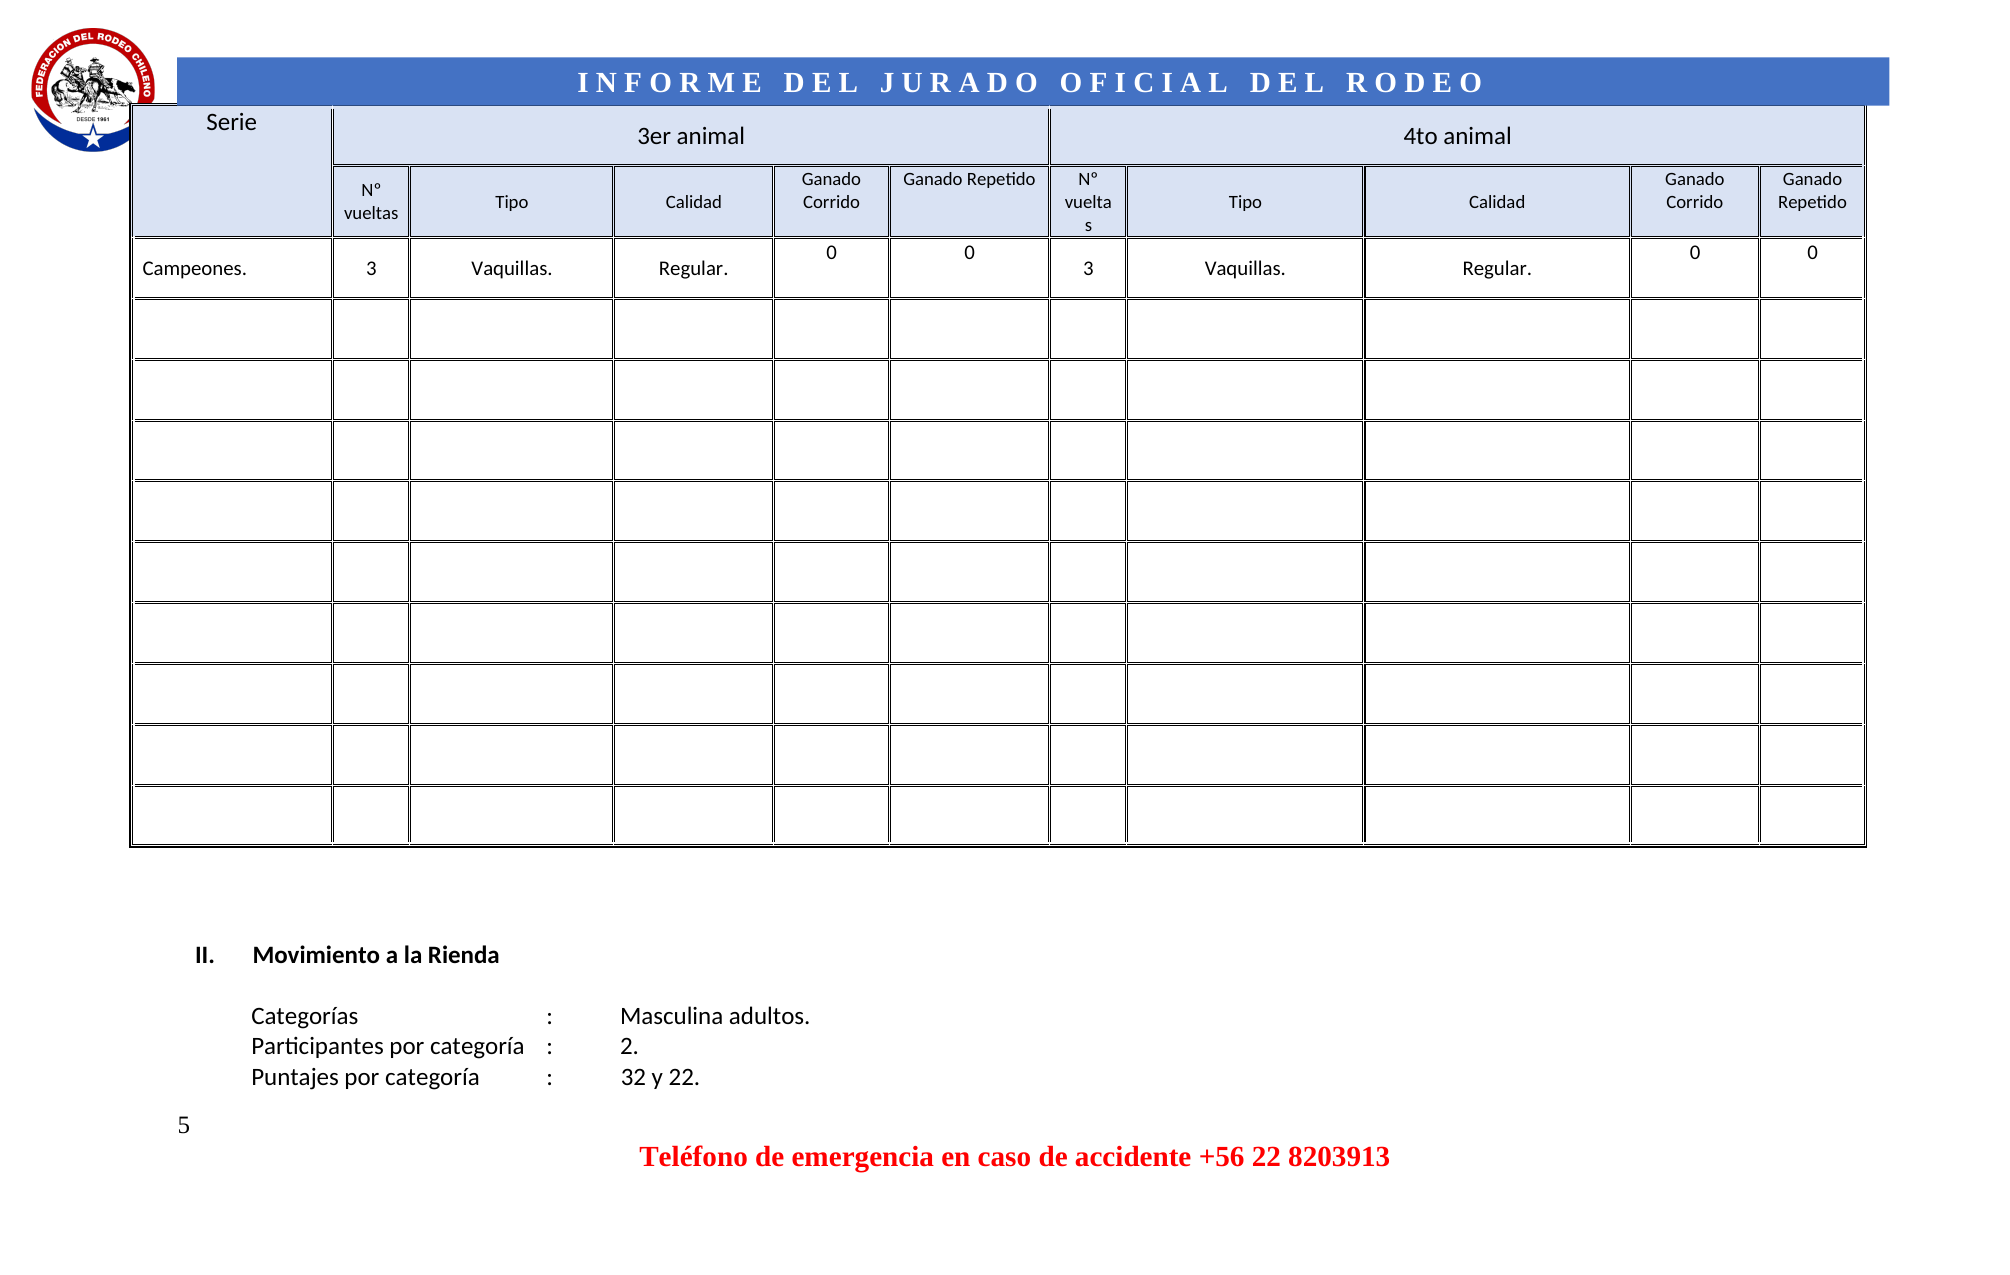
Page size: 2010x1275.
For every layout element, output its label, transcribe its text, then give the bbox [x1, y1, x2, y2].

table_cell [131, 601, 332, 662]
table_cell [334, 422, 408, 479]
table_cell [1051, 543, 1125, 601]
text Participantes por categoría : 2. [251, 1031, 1683, 1061]
table_cell [1761, 297, 1864, 358]
table_cell [1632, 361, 1758, 418]
table_cell 0 [891, 239, 1048, 297]
table_cell [131, 479, 332, 540]
table_cell [775, 726, 888, 783]
table_cell [775, 665, 888, 723]
table_cell 0 [1632, 239, 1758, 297]
table_cell 0 [1759, 236, 1865, 297]
table_cell [774, 787, 889, 844]
table_cell [1761, 419, 1864, 479]
table_cell [775, 543, 888, 601]
table_cell [131, 540, 332, 601]
table_cell [1051, 665, 1125, 723]
table_cell [334, 726, 408, 783]
table_cell [133, 723, 331, 783]
table_cell [410, 784, 614, 844]
table_cell [411, 726, 612, 783]
table_cell [775, 361, 888, 418]
table_cell [1128, 482, 1362, 540]
table_cell Campeones. [131, 236, 332, 297]
table_cell [411, 604, 612, 662]
table_cell [1127, 784, 1364, 844]
table_cell [1761, 662, 1864, 723]
table_cell [775, 422, 888, 479]
table_cell [1051, 300, 1125, 358]
table_cell [133, 419, 331, 479]
table_cell [1632, 726, 1758, 783]
text Categorías : Masculina adultos. [251, 1000, 1683, 1031]
table_cell [411, 422, 612, 479]
table_cell Nº vueltas [1051, 167, 1125, 236]
table_cell [1761, 723, 1864, 783]
text Puntajes por categoría : 32 y 22. [251, 1061, 1683, 1092]
table_cell [133, 297, 331, 358]
table_cell [1051, 422, 1125, 479]
table_cell Nº vueltas [334, 167, 408, 236]
table_cell Calidad [615, 167, 772, 236]
table_cell [1759, 479, 1865, 540]
table_cell Ganado Repetido [1759, 164, 1865, 236]
table_cell [615, 482, 772, 540]
table_cell [1630, 787, 1759, 844]
table_cell [615, 422, 772, 479]
table_cell [1761, 358, 1864, 418]
table_cell [1051, 604, 1125, 662]
table_cell [614, 787, 773, 844]
table_cell [411, 300, 612, 358]
table_cell 0 [775, 239, 888, 297]
table_cell [615, 361, 772, 418]
table_cell [615, 665, 772, 723]
table_cell [1366, 482, 1629, 540]
table_cell [1366, 726, 1629, 783]
table_cell [775, 604, 888, 662]
table_cell Ganado Repetido [891, 167, 1048, 236]
table_cell [1128, 726, 1362, 783]
table_cell [334, 604, 408, 662]
table_header 3er animal [333, 106, 1049, 164]
table_cell Regular. [1366, 239, 1629, 297]
table_header 4to animal [1050, 106, 1864, 164]
table_cell [891, 665, 1048, 723]
table_cell [1632, 422, 1758, 479]
table_cell [775, 300, 888, 358]
table_cell [891, 361, 1048, 418]
table_cell [334, 543, 408, 601]
table_cell [1632, 604, 1758, 662]
table_cell [1128, 361, 1362, 418]
table_cell [1759, 540, 1865, 601]
table_cell [1051, 361, 1125, 418]
table_cell [1366, 665, 1629, 723]
table_cell [775, 482, 888, 540]
table_cell [1128, 543, 1362, 601]
table_cell [333, 784, 410, 844]
table_cell [133, 358, 331, 418]
table_cell [1632, 543, 1758, 601]
table_cell [1128, 604, 1362, 662]
table_cell Tipo [1128, 167, 1362, 236]
table_cell [615, 543, 772, 601]
table_cell Calidad [1366, 167, 1629, 236]
table_cell [411, 665, 612, 723]
table_cell [1051, 726, 1125, 783]
table_cell [1128, 300, 1362, 358]
picture [31, 28, 155, 152]
table_cell [891, 726, 1048, 783]
table_cell [1128, 422, 1362, 479]
table_cell [615, 726, 772, 783]
table_cell [334, 482, 408, 540]
table_header Serie [133, 106, 332, 236]
table_cell [891, 422, 1048, 479]
table_cell Ganado Corrido [1632, 167, 1758, 236]
table_cell 3 [334, 239, 408, 297]
table_cell [1632, 665, 1758, 723]
table_cell 3 [1051, 239, 1125, 297]
table_cell [1366, 604, 1629, 662]
table_cell [1366, 300, 1629, 358]
table_cell Vaquillas. [1128, 239, 1362, 297]
table_cell Tipo [411, 167, 612, 236]
table_cell [334, 665, 408, 723]
table_cell [133, 662, 331, 723]
table_cell [1128, 665, 1362, 723]
table_cell [1050, 784, 1127, 844]
table_cell [889, 787, 1049, 844]
table_cell [334, 361, 408, 418]
table_cell [891, 482, 1048, 540]
table_cell [891, 604, 1048, 662]
table_cell [1632, 482, 1758, 540]
table_cell [1759, 784, 1864, 844]
table_cell [411, 543, 612, 601]
table_cell [133, 784, 332, 844]
table_cell Vaquillas. [411, 239, 612, 297]
table_cell [615, 300, 772, 358]
table_cell Regular. [615, 239, 772, 297]
table_cell [1366, 543, 1629, 601]
list Movimiento a la Rienda [215, 939, 1683, 969]
table_cell [411, 361, 612, 418]
table_cell [411, 482, 612, 540]
table_cell [334, 300, 408, 358]
table_cell [1632, 300, 1758, 358]
table_cell [1366, 361, 1629, 418]
table_cell [1051, 482, 1125, 540]
table_cell [1366, 422, 1629, 479]
table_cell [891, 300, 1048, 358]
table_cell Ganado Corrido [775, 167, 888, 236]
table_cell [891, 543, 1048, 601]
table_cell [1759, 601, 1865, 662]
table_cell [615, 604, 772, 662]
table_cell [1364, 787, 1630, 844]
